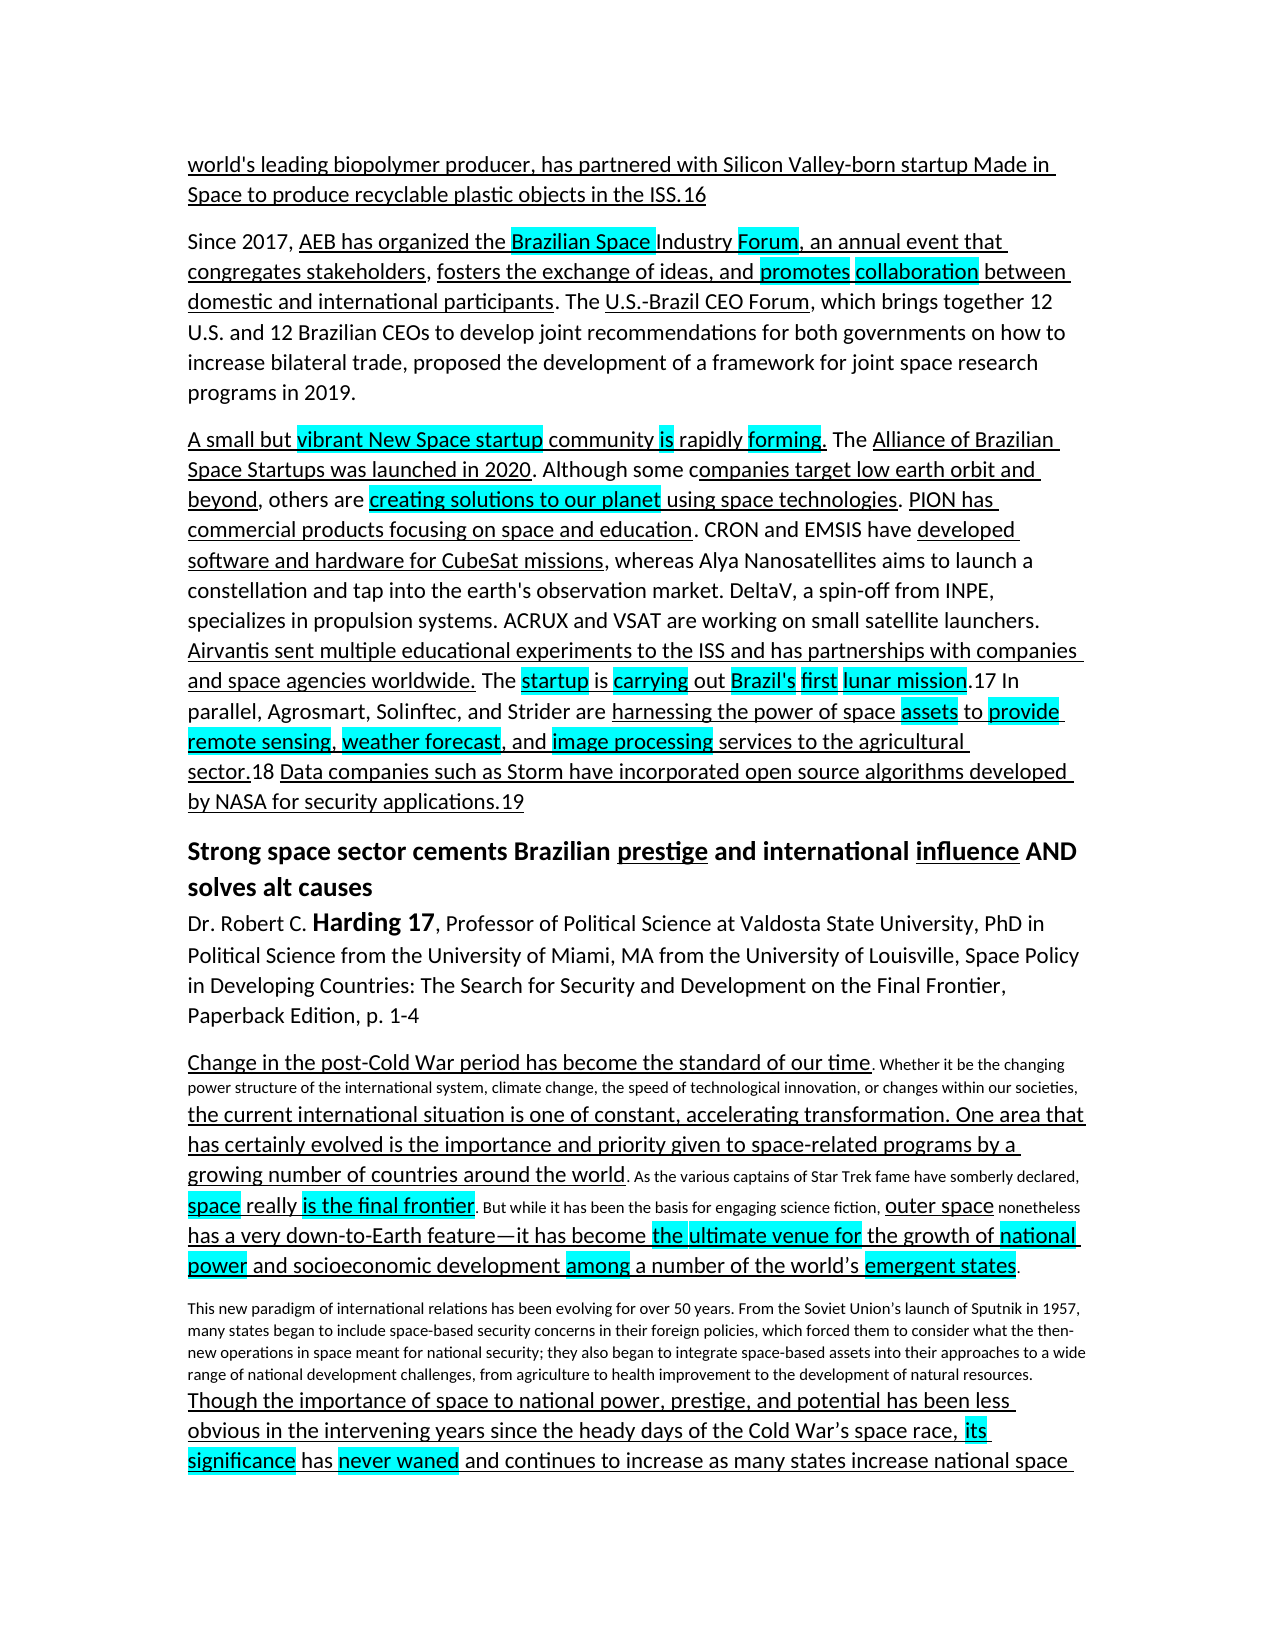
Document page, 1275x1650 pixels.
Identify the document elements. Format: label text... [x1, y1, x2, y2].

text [187, 150, 1087, 208]
subtitle Strong space sector cements Brazilian prestige and international influence AND solves alt causes [187, 834, 1087, 903]
text Since 2017, AEB has organized the Brazilian Space Industry Forum, an annual event that congregates stakeholders, fosters the exchange of ideas, and promotes collaboration between domestic and international participants. The U.S.-Brazil CEO Forum, which brings together 12 U.S. and 12 Brazilian CEOs to develop joint recommendations for both governments on how to increase bilateral trade, proposed the development of a framework for joint space research programs in 2019. [187, 227, 1087, 406]
text Dr. Robert C. Harding 17, Professor of Political Science at Valdosta State University, PhD in Political Science from the University of Miami, MA from the University of Louisville, Space Policy in Developing Countries: The Search for Security and Development on the Final Frontier, Paperback Edition, p. 1-4 [187, 906, 1087, 1029]
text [187, 1298, 1087, 1475]
text A small but vibrant New Space startup community is rapidly forming. The Alliance of Brazilian Space Startups was launched in 2020. Although some companies target low earth orbit and beyond, others are creating solutions to our planet using space technologies. PION has commercial products focusing on space and education. CRON and EMSIS have developed software and hardware for CubeSat missions, whereas Alya Nanosatellites aims to launch a constellation and tap into the earth's observation market. DeltaV, a spin-off from INPE, specializes in propulsion systems. ACRUX and VSAT are working on small satellite launchers. Airvantis sent multiple educational experiments to the ISS and has partnerships with companies and space agencies worldwide. The startup is carrying out Brazil's first lunar mission.17 In parallel, Agrosmart, Solinftec, and Strider are harnessing the power of space assets to provide remote sensing, weather forecast, and image processing services to the agricultural sector.18 Data companies such as Storm have incorporated open source algorithms developed by NASA for security applications.19 [187, 425, 1087, 816]
text Change in the post-Cold War period has become the standard of our time. Whether it be the changing power structure of the international system, climate change, the speed of technological innovation, or changes within our societies, the current international situation is one of constant, accelerating transformation. One area that has certainly evolved is the importance and priority given to space-related programs by a growing number of countries around the world. As the various captains of Star Trek fame have somberly declared, space really is the final frontier. But while it has been the basis for engaging science fiction, outer space nonetheless has a very down-to-Earth feature—it has become the ultimate venue for the growth of national power and socioeconomic development among a number of the world’s emergent states. [187, 1048, 1087, 1279]
